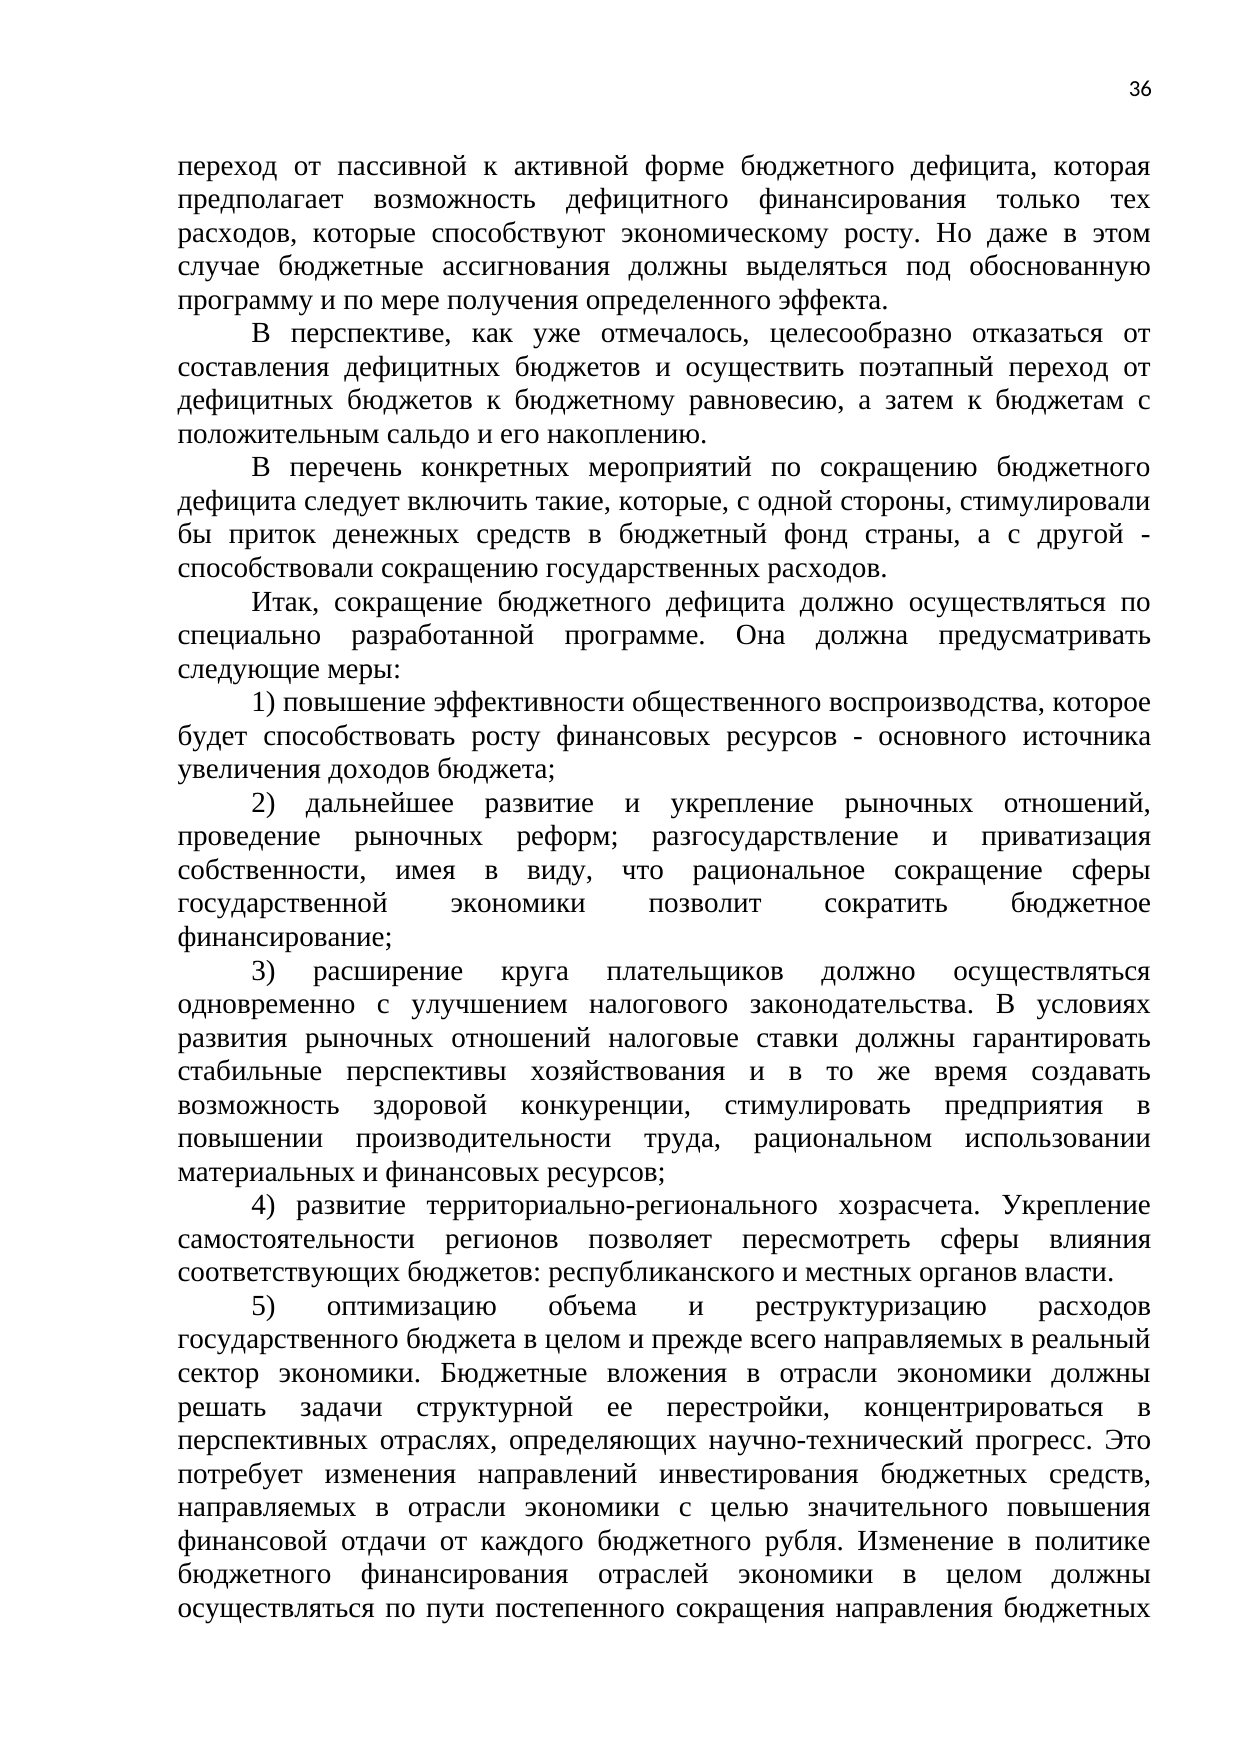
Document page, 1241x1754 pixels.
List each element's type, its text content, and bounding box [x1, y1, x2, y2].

text В перечень конкретных мероприятий по сокращению бюджетного дефицита следует включить такие, которые, с одной стороны, стимулировали бы приток денежных средств в бюджетный фонд страны, а с другой - способствовали сокращению государственных расходов. [177, 449, 1152, 584]
text 1) повышение эффективности общественного воспроизводства, которое будет способствовать росту финансовых ресурсов - основного источника увеличения доходов бюджета; [177, 684, 1152, 785]
text 3) расширение круга плательщиков должно осуществляться одновременно с улучшением налогового законодательства. В условиях развития рыночных отношений налоговые ставки должны гарантировать стабильные перспективы хозяйствования и в то же время создавать возможность здоровой конкуренции, стимулировать предприятия в повышении производительности труда, рациональном использовании материальных и финансовых ресурсов; [177, 953, 1152, 1187]
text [177, 1288, 1152, 1623]
text В перспективе, как уже отмечалось, целесообразно отказаться от составления дефицитных бюджетов и осуществить поэтапный переход от дефицитных бюджетов к бюджетному равновесию, а затем к бюджетам с положительным сальдо и его накоплению. [177, 315, 1152, 449]
text 4) развитие территориально-регионального хозрасчета. Укрепление самостоятельности регионов позволяет пересмотреть сферы влияния соответствующих бюджетов: республиканского и местных органов власти. [177, 1187, 1152, 1288]
text 2) дальнейшее развитие и укрепление рыночных отношений, проведение рыночных реформ; разгосударствление и приватизация собственности, имея в виду, что рациональное сокращение сферы государственной экономики позволит сократить бюджетное финансирование; [177, 785, 1152, 953]
text Итак, сокращение бюджетного дефицита должно осуществляться по специально разработанной программе. Она должна предусматривать следующие меры: [177, 584, 1152, 684]
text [177, 148, 1152, 315]
